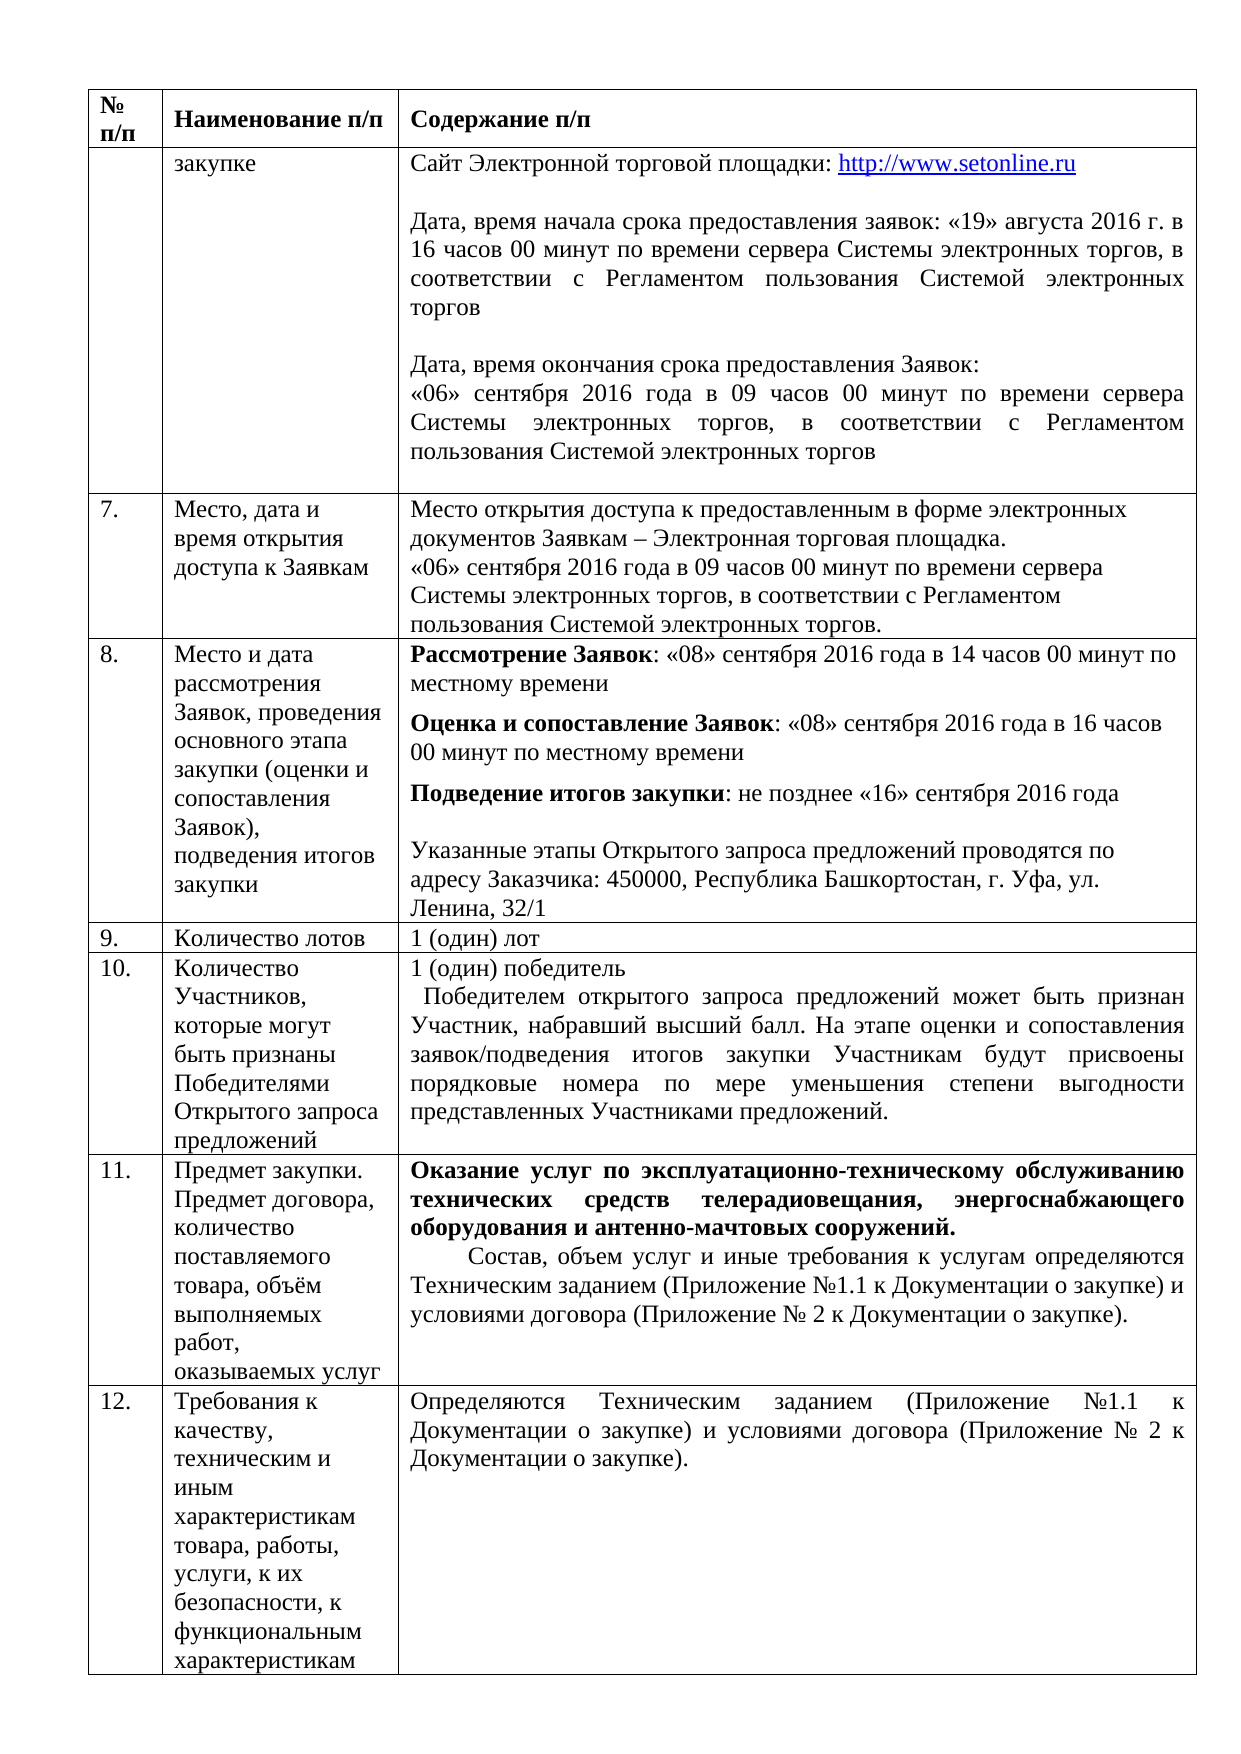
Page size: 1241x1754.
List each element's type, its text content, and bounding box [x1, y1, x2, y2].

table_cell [163, 148, 398, 493]
table_cell [89, 494, 162, 638]
table_cell Рассмотрение Заявок: «08» сентября 2016 года в 14 часов 00 минут по местному времени Оценка и сопоставление Заявок: «08» сентября 2016 года в 16 часов 00 минут по местному времени Подведение итогов закупки: не позднее «16» сентября 2016 года Указанные этапы Открытого запроса предложений проводятся по адресу Заказчика: 450000, Республика Башкортостан, г. Уфа, ул. Ленина, 32/1 [399, 639, 1196, 922]
table_cell [89, 1386, 162, 1673]
table_cell Предмет закупки. Предмет договора, количество поставляемого товара, объём выполняемых работ, оказываемых услуг [163, 1155, 398, 1385]
table_cell Количество Участников, которые могут быть признаны Победителями Открытого запроса предложений [163, 953, 398, 1154]
table_header № п/п [89, 90, 162, 147]
table_cell [89, 953, 162, 1154]
table_cell Оказание услуг по эксплуатационно-техническому обслуживанию технических средств телерадиовещания, энергоснабжающего оборудования и антенно-мачтовых сооружений. Состав, объем услуг и иные требования к услугам определяются Техническим заданием (Приложение №1.1 к Документации о закупке) и условиями договора (Приложение № 2 к Документации о закупке). [399, 1155, 1196, 1385]
table_cell 1 (один) победитель Победителем открытого запроса предложений может быть признан Участник, набравший высший балл. На этапе оценки и сопоставления заявок/подведения итогов закупки Участникам будут присвоены порядковые номера по мере уменьшения степени выгодности представленных Участниками предложений. [399, 953, 1196, 1154]
table_cell Место открытия доступа к предоставленным в форме электронных документов Заявкам – Электронная торговая площадка. «06» сентября 2016 года в 09 часов 00 минут по времени сервера Системы электронных торгов, в соответствии с Регламентом пользования Системой электронных торгов. [399, 494, 1196, 638]
table_cell [89, 639, 162, 922]
table_cell [89, 1155, 162, 1385]
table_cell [399, 148, 1196, 493]
table_cell Количество лотов [163, 923, 398, 952]
table_cell [89, 148, 162, 493]
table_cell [399, 1386, 1196, 1673]
table_cell [89, 923, 162, 952]
table_cell Место и дата рассмотрения Заявок, проведения основного этапа закупки (оценки и сопоставления Заявок), подведения итогов закупки [163, 639, 398, 922]
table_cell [163, 1386, 398, 1673]
table_header Наименование п/п [163, 90, 398, 147]
table_header Содержание п/п [399, 90, 1196, 147]
table_cell 1 (один) лот [399, 923, 1196, 952]
table_cell Место, дата и время открытия доступа к Заявкам [163, 494, 398, 638]
